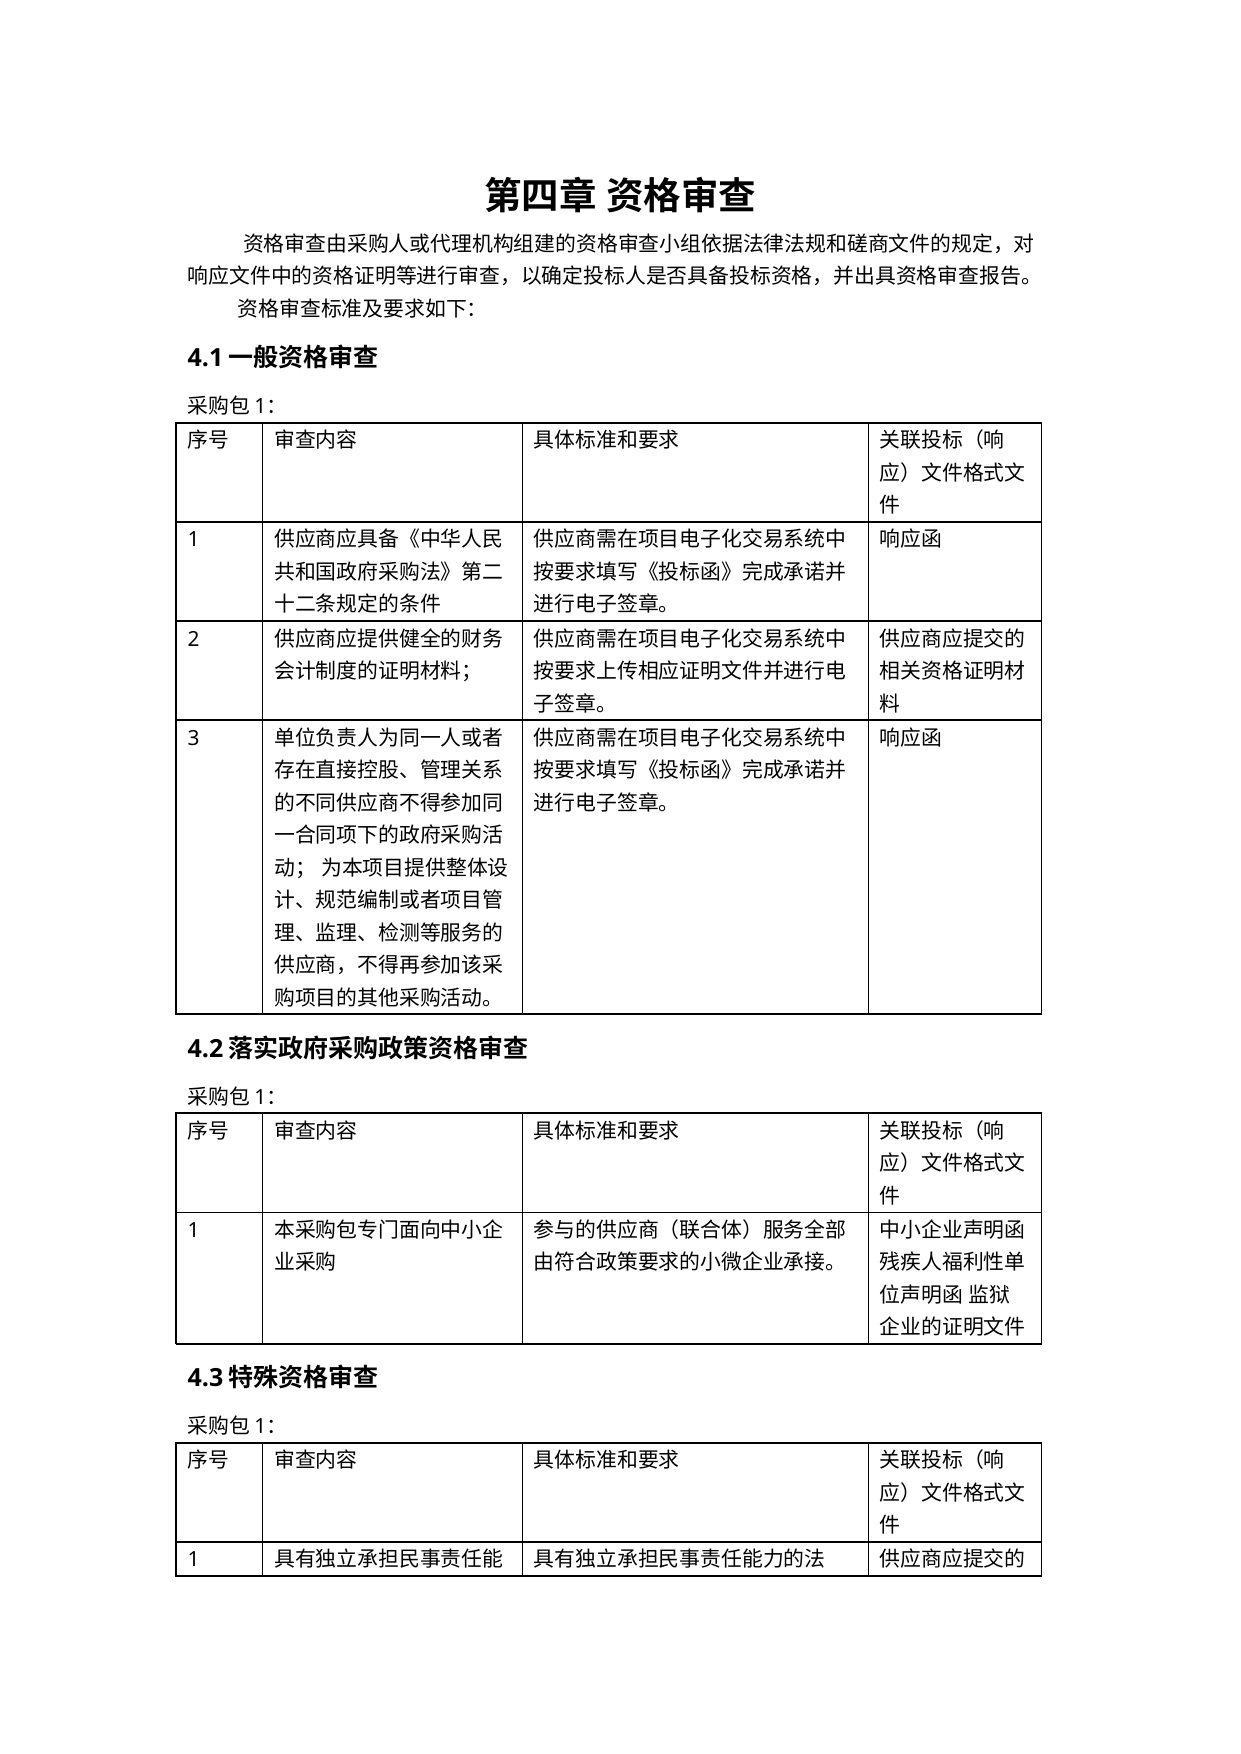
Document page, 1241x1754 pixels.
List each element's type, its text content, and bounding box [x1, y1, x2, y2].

text 资格审查由采购人或代理机构组建的资格审查小组依据法律法规和磋商文件的规定，对响应文件中的资格证明等进行审查，以确定投标人是否具备投标资格，并出具资格审查报告。 [187, 227, 1053, 292]
table_cell 响应函 [869, 721, 1041, 1013]
table_cell 中小企业声明函 残疾人福利性单位声明函 监狱企业的证明文件 [869, 1213, 1041, 1343]
text 资格审查标准及要求如下： [187, 292, 1053, 324]
table_cell 1 [177, 1543, 262, 1575]
table_cell 本采购包专门面向中小企业采购 [263, 1213, 522, 1343]
text 第四章 资格审查 [187, 162, 1053, 227]
table_cell 参与的供应商（联合体）服务全部由符合政策要求的小微企业承接。 [523, 1213, 868, 1343]
table_cell 供应商应提交的相关资格证明材料 [869, 622, 1041, 719]
table_header 序号 [177, 1444, 262, 1541]
table_cell 供应商需在项目电子化交易系统中按要求填写《投标函》完成承诺并进行电子签章。 [523, 523, 868, 620]
text 采购包1： [187, 1080, 1053, 1112]
table_cell 1 [177, 1213, 262, 1343]
text 采购包1： [187, 389, 1053, 422]
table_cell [263, 1543, 522, 1575]
table_header 审查内容 [263, 424, 522, 521]
table_header 具体标准和要求 [523, 424, 868, 521]
table_cell 2 [177, 622, 262, 719]
text 4.2落实政府采购政策资格审查 [187, 1015, 1053, 1080]
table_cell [523, 1543, 868, 1575]
table_header 关联投标（响应）文件格式文件 [869, 1114, 1041, 1211]
table_cell 供应商应提供健全的财务会计制度的证明材料； [263, 622, 522, 719]
table_header 具体标准和要求 [523, 1114, 868, 1211]
table_cell 供应商应具备《中华人民共和国政府采购法》第二十二条规定的条件 [263, 523, 522, 620]
table_header 关联投标（响应）文件格式文件 [869, 1444, 1041, 1541]
table_cell 供应商需在项目电子化交易系统中按要求填写《投标函》完成承诺并进行电子签章。 [523, 721, 868, 1013]
table_header 关联投标（响应）文件格式文件 [869, 424, 1041, 521]
table_cell 单位负责人为同一人或者存在直接控股、管理关系的不同供应商不得参加同一合同项下的政府采购活动； 为本项目提供整体设计、规范编制或者项目管理、监理、检测等服务的供应商，不得再参加该采购项目的其他采购活动。 [263, 721, 522, 1013]
table_header 审查内容 [263, 1444, 522, 1541]
table_cell 响应函 [869, 523, 1041, 620]
table_cell 供应商应提交的相关资格证明材料 [869, 1543, 1041, 1575]
table_cell 3 [177, 721, 262, 1013]
text 4.3特殊资格审查 [187, 1344, 1053, 1409]
table_cell 1 [177, 523, 262, 620]
table_header 序号 [177, 424, 262, 521]
text 采购包1： [187, 1409, 1053, 1442]
table_header 具体标准和要求 [523, 1444, 868, 1541]
table_header 序号 [177, 1114, 262, 1211]
table_cell 供应商需在项目电子化交易系统中按要求上传相应证明文件并进行电子签章。 [523, 622, 868, 719]
text 4.1一般资格审查 [187, 324, 1053, 389]
table_header 审查内容 [263, 1114, 522, 1211]
